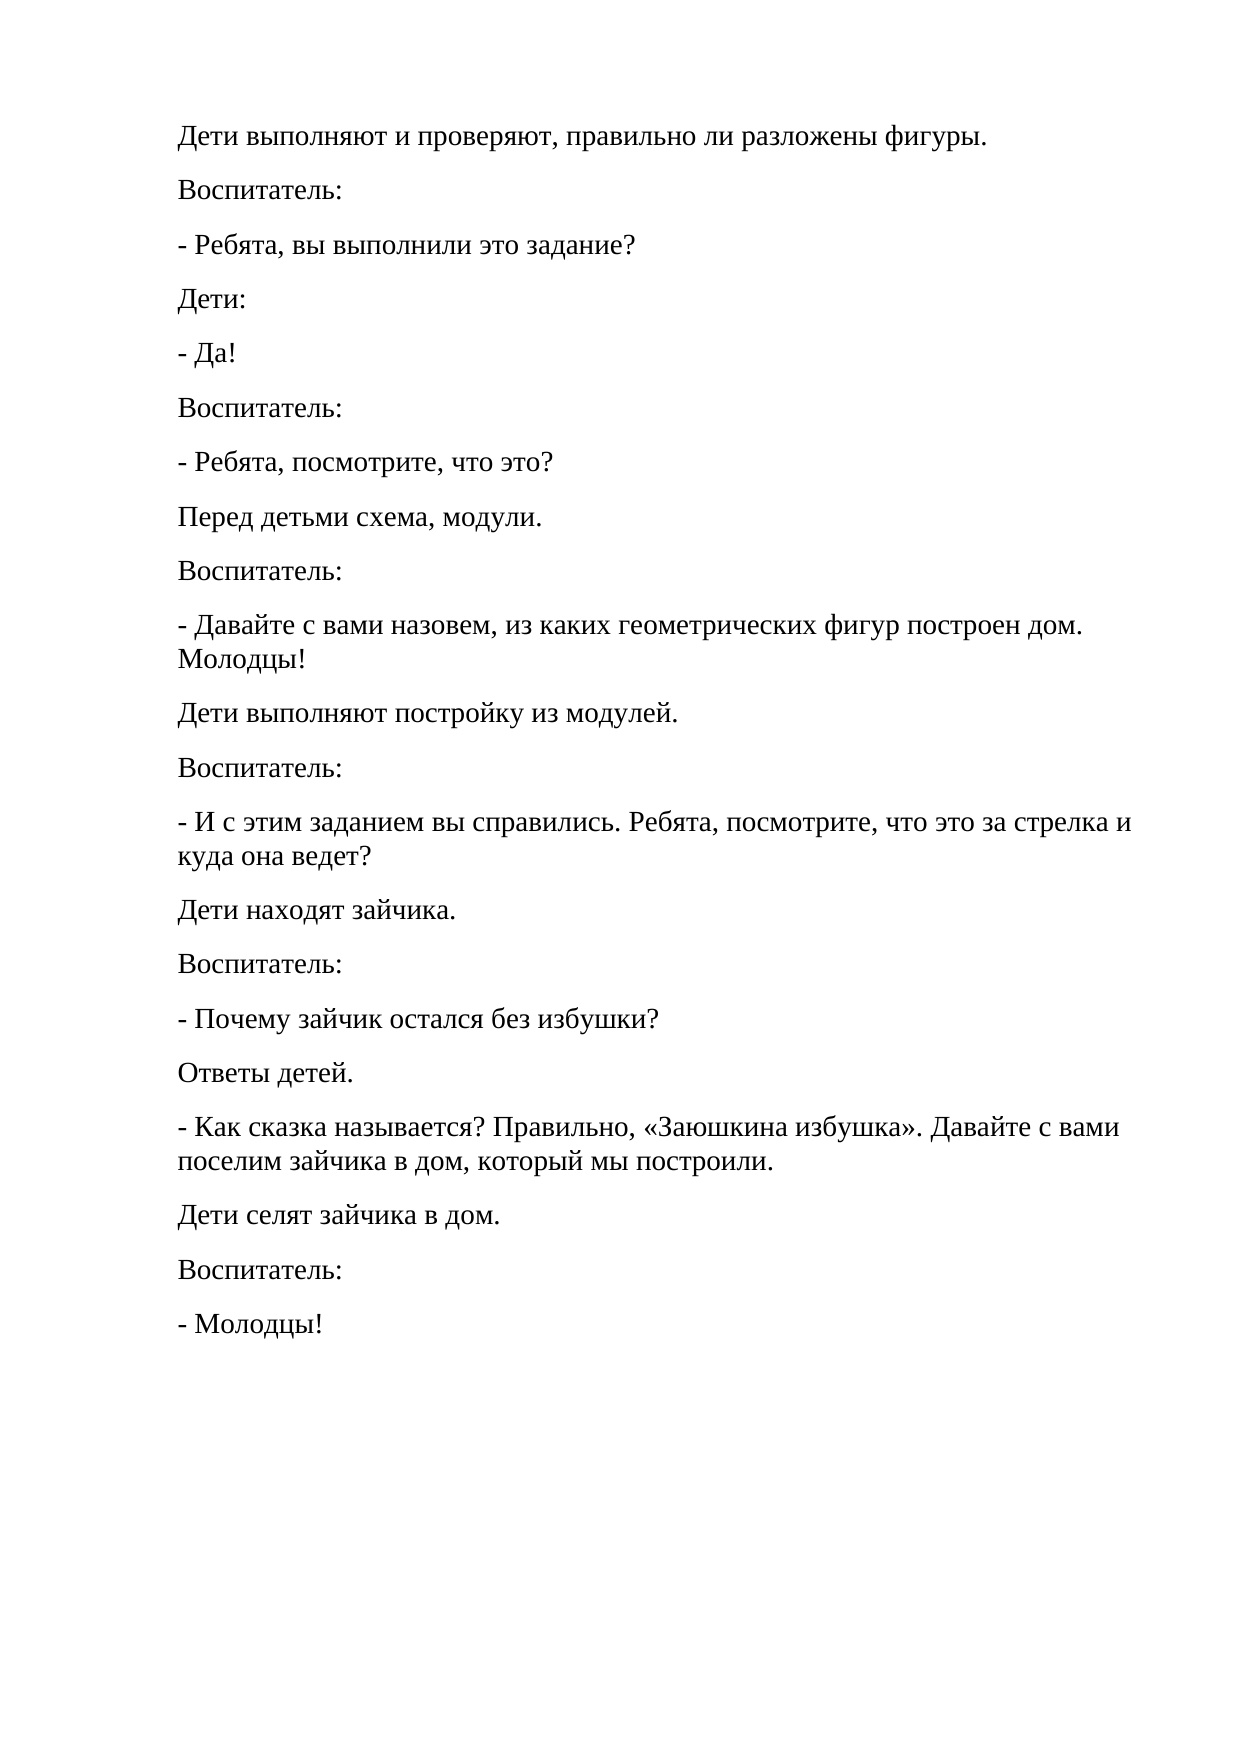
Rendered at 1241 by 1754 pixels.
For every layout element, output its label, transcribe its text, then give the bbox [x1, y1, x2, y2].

text Воспитатель: [177, 1252, 1152, 1285]
text - Да! [177, 336, 1152, 369]
text Воспитатель: [177, 946, 1152, 980]
text - Давайте с вами назовем, из каких геометрических фигур построен дом. Молодцы! [177, 607, 1152, 674]
text Дети селят зайчика в дом. [177, 1197, 1152, 1231]
text Дети выполняют постройку из модулей. [177, 695, 1152, 729]
text Дети выполняют и проверяют, правильно ли разложены фигуры. [177, 118, 1152, 152]
text Дети: [177, 281, 1152, 315]
text Воспитатель: [177, 750, 1152, 783]
text - Почему зайчик остался без избушки? [177, 1001, 1152, 1034]
text Воспитатель: [177, 390, 1152, 423]
text Ответы детей. [177, 1055, 1152, 1089]
text Воспитатель: [177, 553, 1152, 587]
text Перед детьми схема, модули. [177, 499, 1152, 532]
text - Ребята, посмотрите, что это? [177, 444, 1152, 478]
text - Ребята, вы выполнили это задание? [177, 227, 1152, 260]
text Дети находят зайчика. [177, 892, 1152, 926]
text - Молодцы! [177, 1306, 1152, 1340]
text - И с этим заданием вы справились. Ребята, посмотрите, что это за стрелка и куда она ведет? [177, 804, 1152, 871]
text - Как сказка называется? Правильно, «Заюшкина избушка». Давайте с вами поселим зайчика в дом, который мы построили. [177, 1109, 1152, 1177]
text Воспитатель: [177, 172, 1152, 206]
